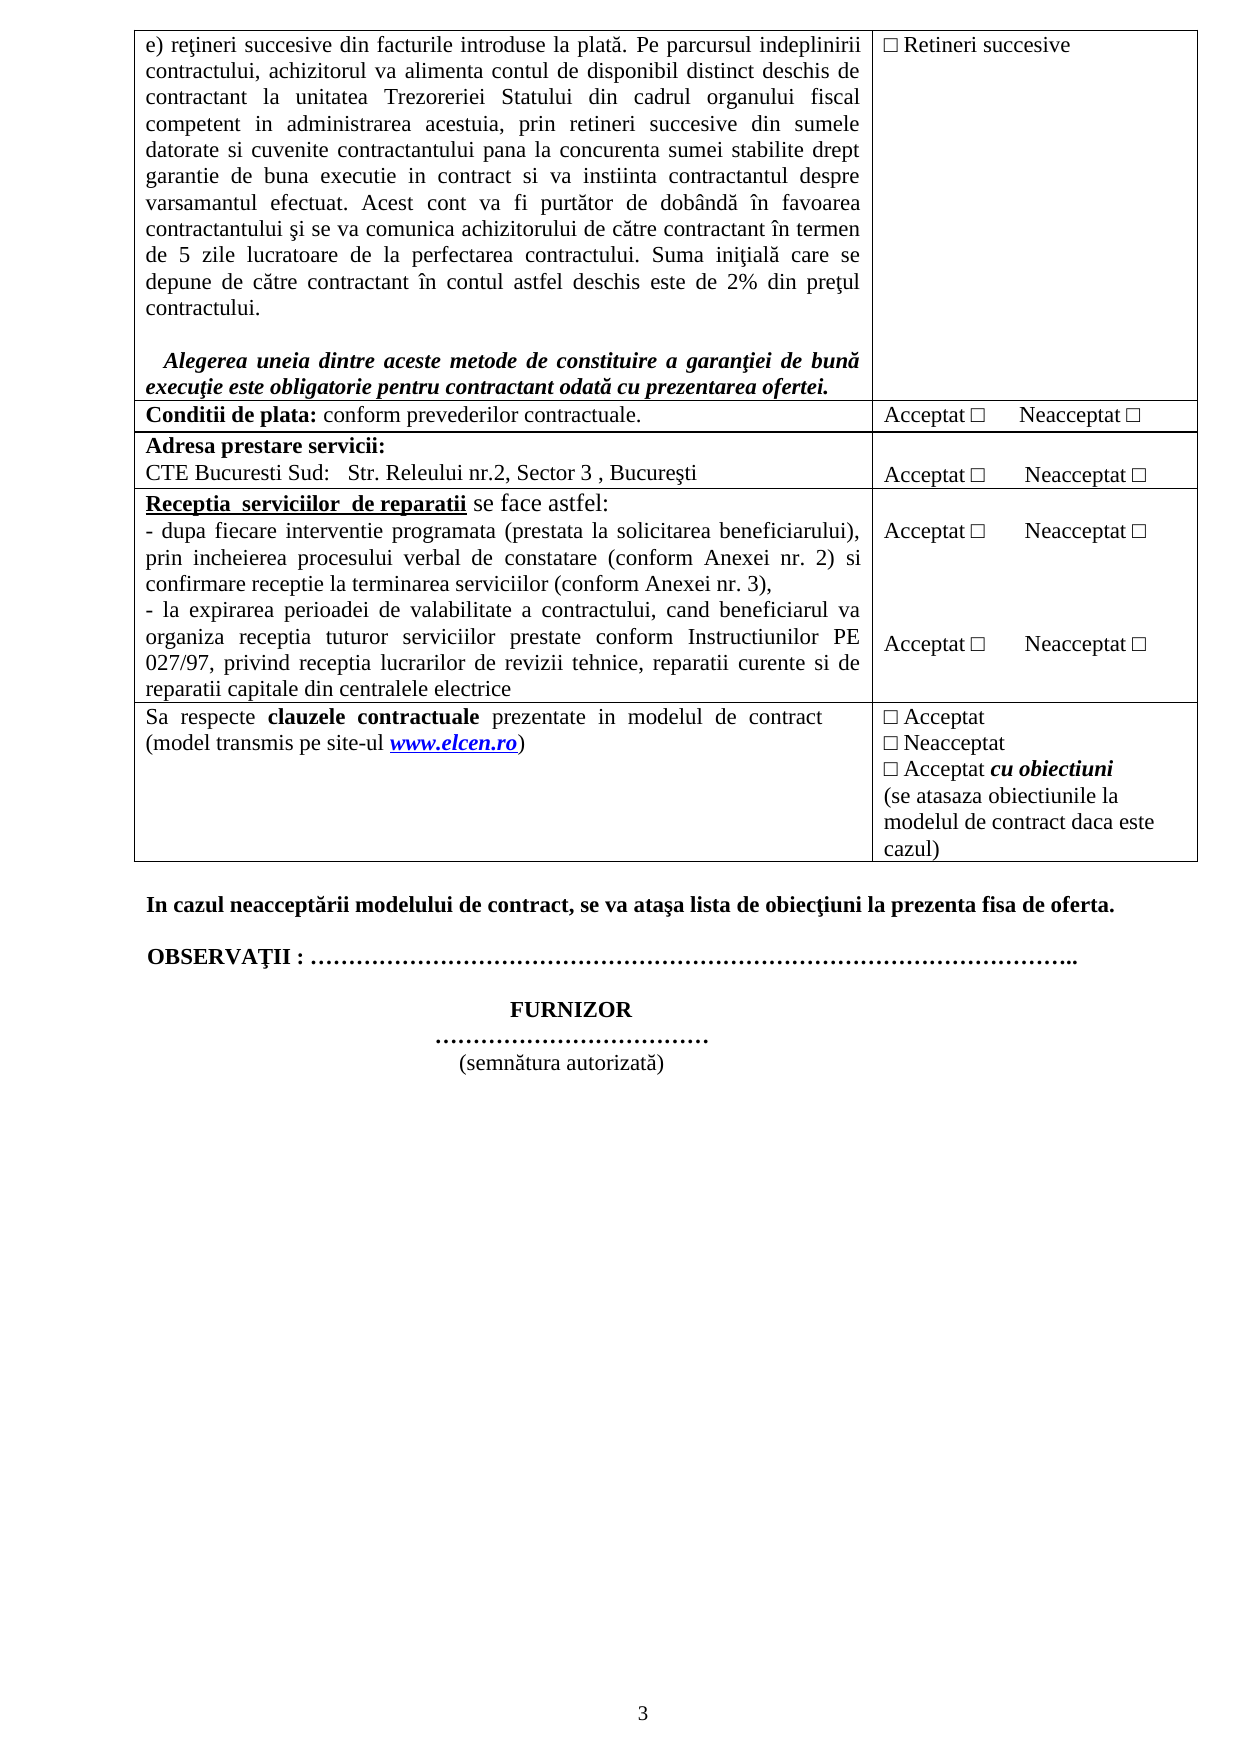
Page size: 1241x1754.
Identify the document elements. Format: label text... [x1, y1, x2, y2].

text ……………………………… (semnătura autorizată) [400, 1022, 1196, 1075]
text FURNIZOR [90, 996, 1196, 1022]
text OBSERVAŢII : ……………………………………………………………………………………….. [90, 943, 1196, 970]
text In cazul neacceptării modelului de contract, se va ataşa lista de obiecţiuni la prezenta fisa de oferta. [43, 891, 1196, 917]
table_cell Adresa prestare servicii: CTE Bucuresti Sud: Str. Releului nr.2, Sector 3 , Bucureşti [135, 433, 872, 487]
table_cell Conditii de plata: conform prevederilor contractuale. [135, 401, 872, 431]
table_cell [873, 31, 1197, 399]
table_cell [135, 31, 872, 399]
table_cell □ Acceptat □ Neacceptat □ Acceptat cu obiectiuni (se atasaza obiectiunile la modelul de contract daca este cazul) [873, 703, 1197, 861]
table_cell Sa respecte clauzele contractuale prezentate in modelul de contract (model transmis pe site-ul www.elcen.ro) [135, 703, 872, 861]
table_cell Receptia serviciilor de reparatii se face astfel: - dupa fiecare interventie programata (prestata la solicitarea beneficiarului), prin incheierea procesului verbal de constatare (conform Anexei nr. 2) si confirmare receptie la terminarea serviciilor (conform Anexei nr. 3), - la expirarea perioadei de valabilitate a contractului, cand beneficiarul va organiza receptia tuturor serviciilor prestate conform Instructiunilor PE 027/97, privind receptia lucrarilor de revizii tehnice, reparatii curente si de reparatii capitale din centralele electrice [135, 489, 872, 702]
table_cell Acceptat □ Neacceptat □ [873, 401, 1197, 431]
table_cell Acceptat □ Neacceptat □ Acceptat □ Neacceptat □ [873, 489, 1197, 702]
table_cell Acceptat □ Neacceptat □ [873, 433, 1197, 487]
